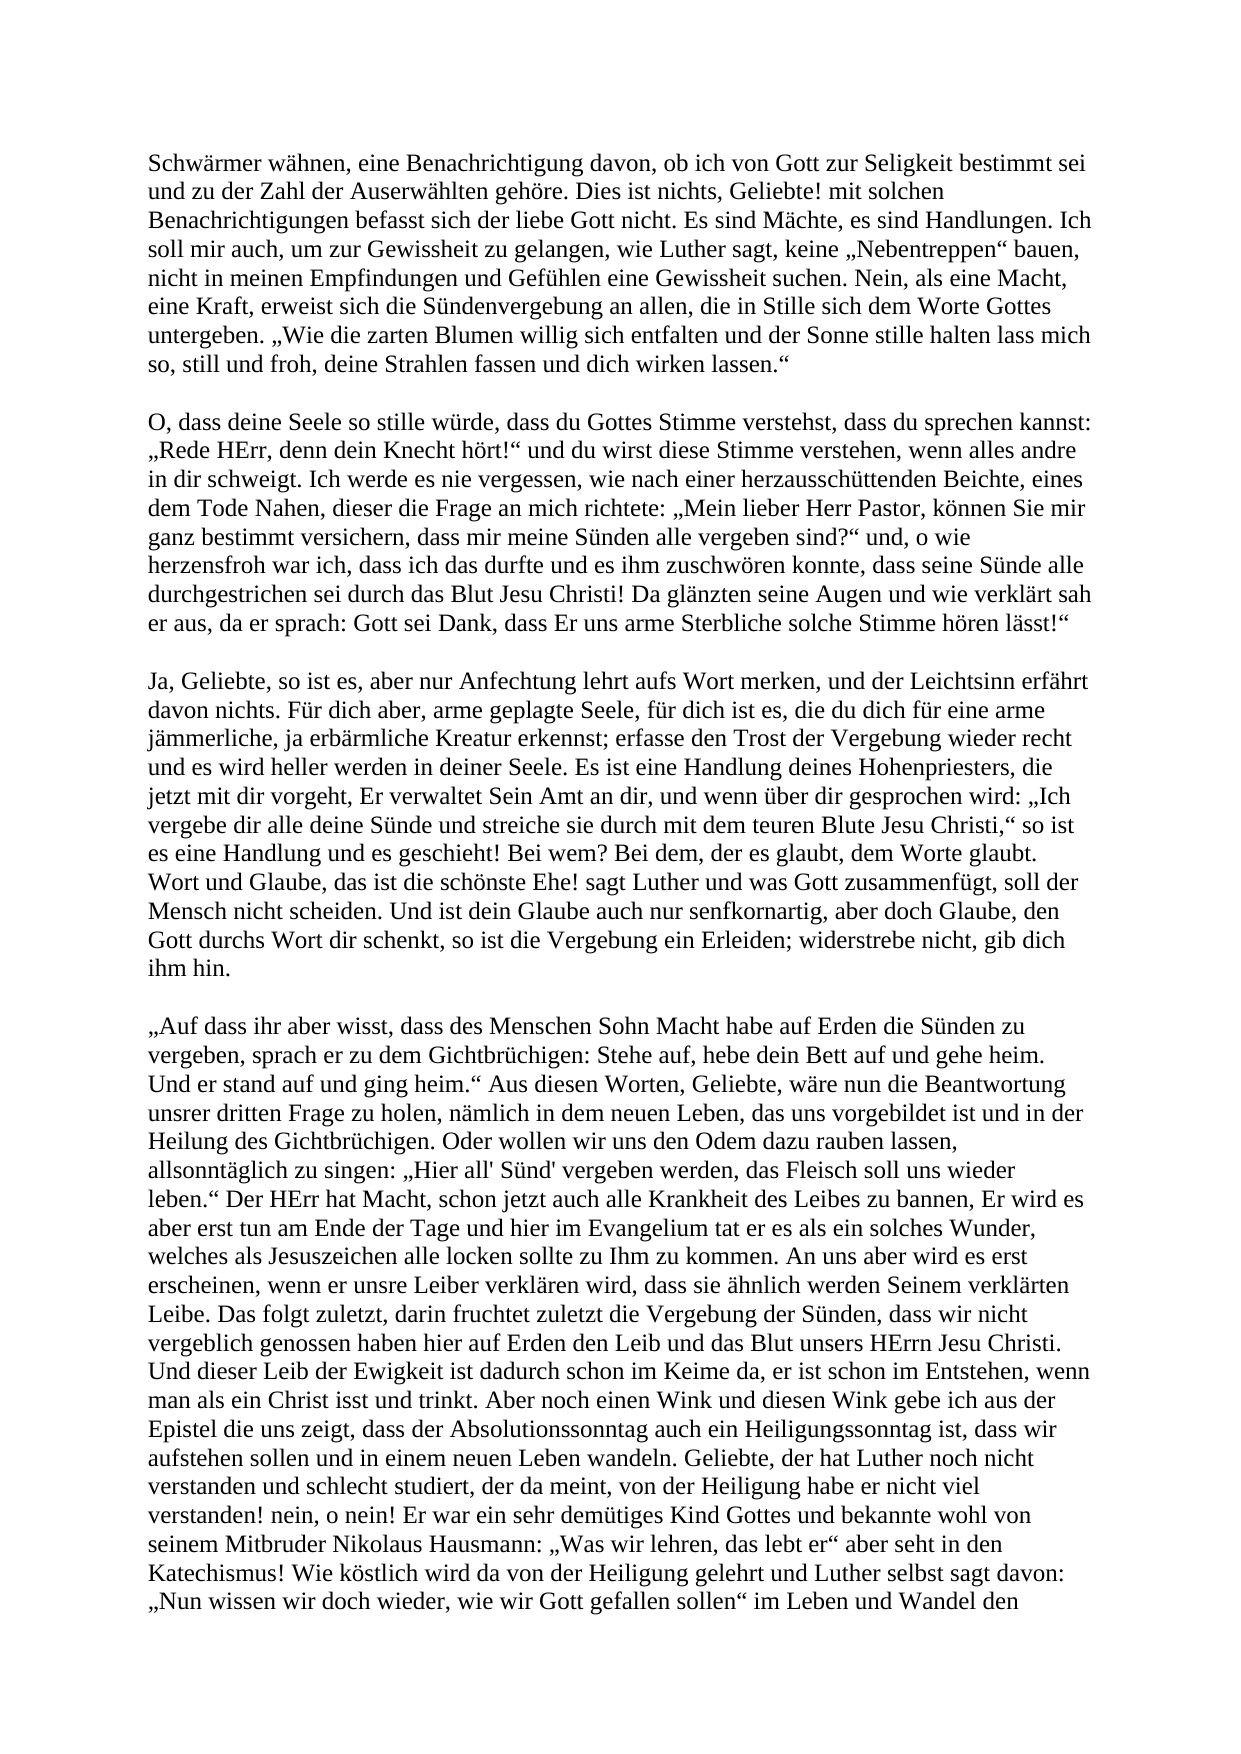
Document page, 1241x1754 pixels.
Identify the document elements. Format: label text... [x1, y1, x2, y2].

text O, dass deine Seele so stille würde, dass du Gottes Stimme verstehst, dass du sprechen kannst: „Rede HErr, denn dein Knecht hört!“ und du wirst diese Stimme verstehen, wenn alles andre in dir schweigt. Ich werde es nie vergessen, wie nach einer herzausschüttenden Beichte, eines dem Tode Nahen, dieser die Frage an mich richtete: „Mein lieber Herr Pastor, können Sie mir ganz bestimmt versichern, dass mir meine Sünden alle vergeben sind?“ und, o wie herzensfroh war ich, dass ich das durfte und es ihm zuschwören konnte, dass seine Sünde alle durchgestrichen sei durch das Blut Jesu Christi! Da glänzten seine Augen und wie verklärt sah er aus, da er sprach: Gott sei Dank, dass Er uns arme Sterbliche solche Stimme hören lässt!“ [148, 407, 1093, 637]
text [148, 1011, 1093, 1615]
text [148, 148, 1093, 378]
text Ja, Geliebte, so ist es, aber nur Anfechtung lehrt aufs Wort merken, und der Leichtsinn erfährt davon nichts. Für dich aber, arme geplagte Seele, für dich ist es, die du dich für eine arme jämmerliche, ja erbärmliche Kreatur erkennst; erfasse den Trost der Vergebung wieder recht und es wird heller werden in deiner Seele. Es ist eine Handlung deines Hohenpriesters, die jetzt mit dir vorgeht, Er verwaltet Sein Amt an dir, und wenn über dir gesprochen wird: „Ich vergebe dir alle deine Sünde und streiche sie durch mit dem teuren Blute Jesu Christi,“ so ist es eine Handlung und es geschieht! Bei wem? Bei dem, der es glaubt, dem Worte glaubt. Wort und Glaube, das ist die schönste Ehe! sagt Luther und was Gott zusammenfügt, soll der Mensch nicht scheiden. Und ist dein Glaube auch nur senfkornartig, aber doch Glaube, den Gott durchs Wort dir schenkt, so ist die Vergebung ein Erleiden; widerstrebe nicht, gib dich ihm hin. [148, 666, 1093, 982]
